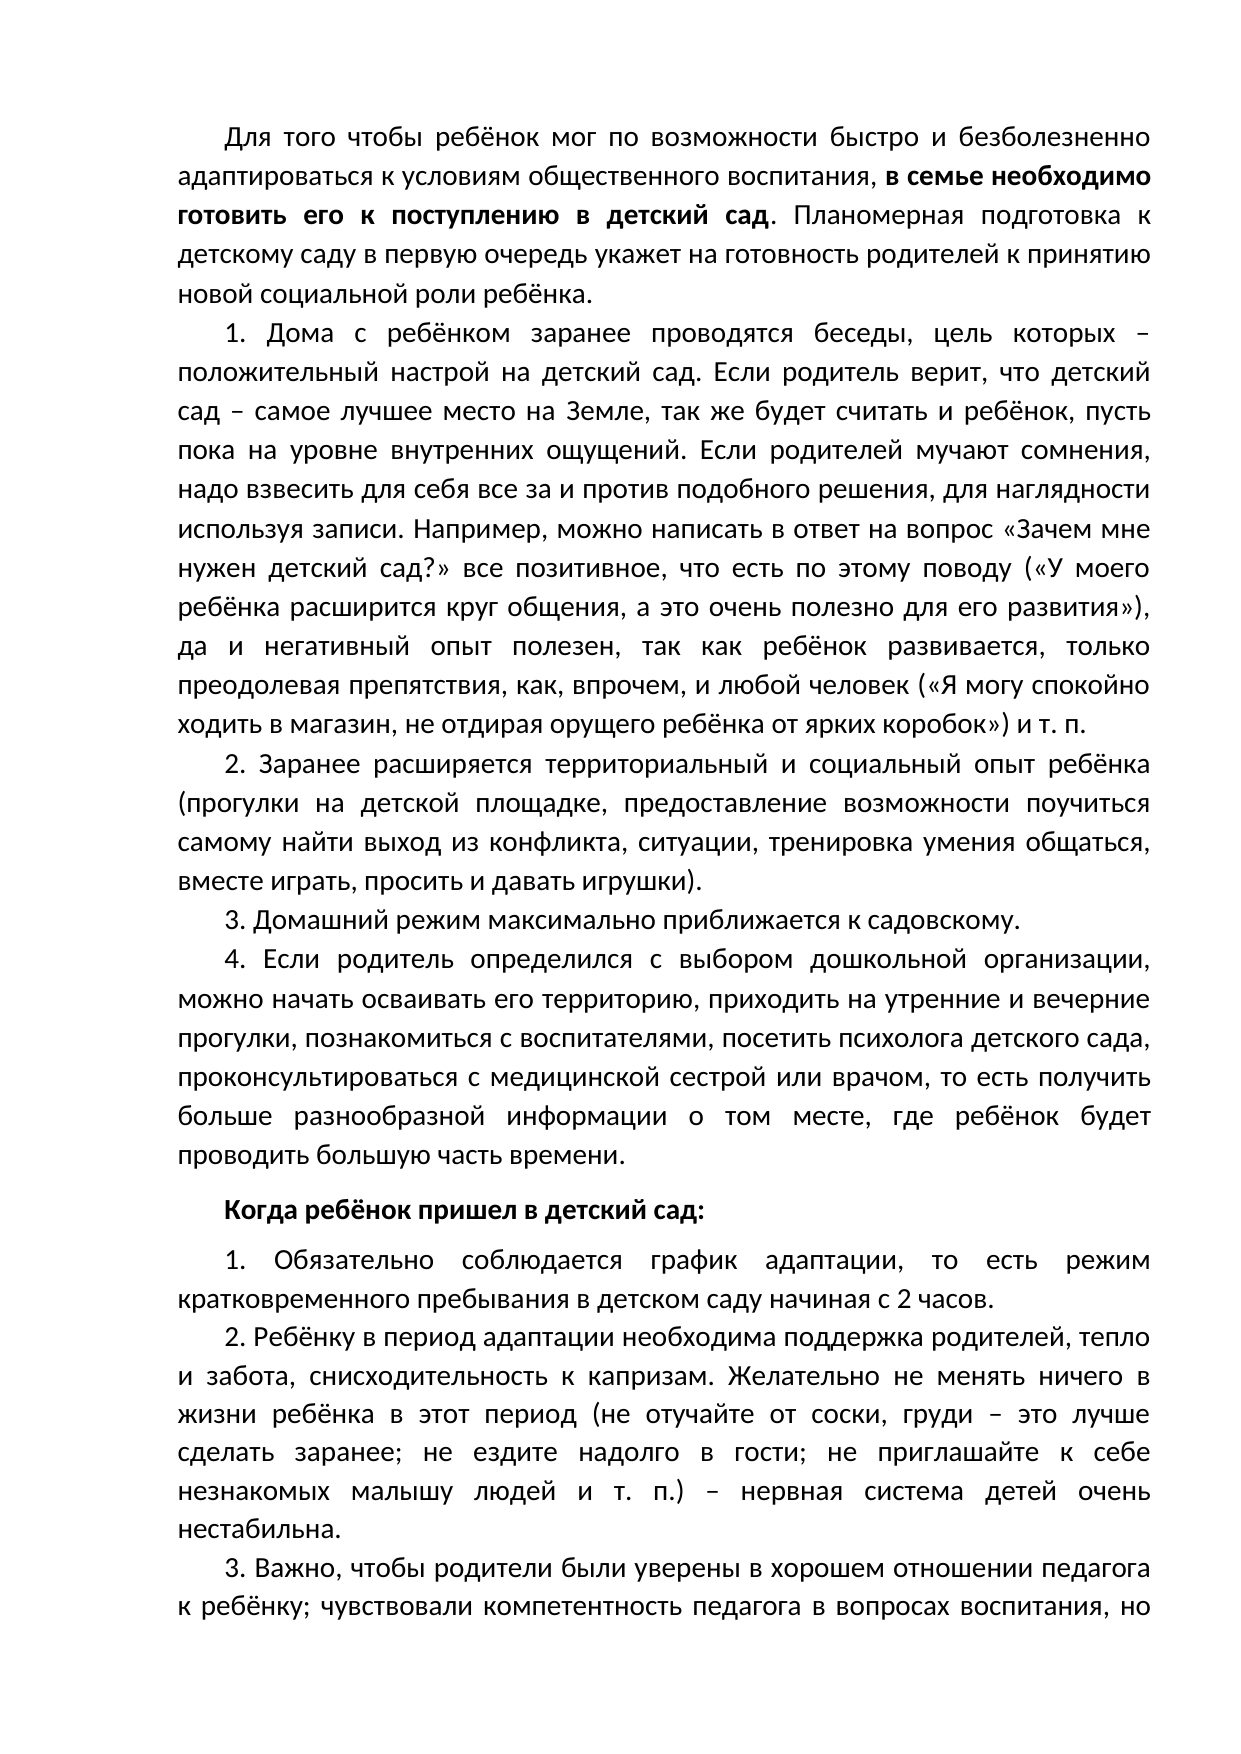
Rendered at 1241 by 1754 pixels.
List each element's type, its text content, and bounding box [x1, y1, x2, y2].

text 3. Домашний режим максимально приближается к садовскому. [177, 901, 1152, 937]
text 2. Ребёнку в период адаптации необходима поддержка родителей, тепло и забота, снисходительность к капризам. Желательно не менять ничего в жизни ребёнка в этот период (не отучайте от соски, груди – это лучше сделать заранее; не ездите надолго в гости; не приглашайте к себе незнакомых малышу людей и т. п.) – нервная система детей очень нестабильна. [177, 1318, 1152, 1546]
text 1. Дома с ребёнком заранее проводятся беседы, цель которых – положительный настрой на детский сад. Если родитель верит, что детский сад – самое лучшее место на земле, так же будет считать и ребёнок, пусть пока на уровне внутренних ощущений. Если родителей мучают сомнения, надо взвесить для себя все за и против подобного решения, для наглядности используя записи. Например, можно написать в ответ на вопрос «Зачем мне нужен детский сад?» все позитивное, что есть по этому поводу («У моего ребёнка расширится круг общения, а это очень полезно для его развития»), да и негативный опыт полезен, так как ребёнок развивается, только преодолевая препятствия, как, впрочем, и любой человек («Я могу спокойно ходить в магазин, не отдирая орущего ребёнка от ярких коробок») и т. п. [177, 314, 1152, 741]
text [177, 1549, 1152, 1623]
text Для того чтобы ребёнок мог по возможности быстро и безболезненно адаптироваться к условиям общественного воспитания, в семье необходимо готовить его к поступлению в детский сад. Планомерная подготовка к детскому саду в первую очередь укажет на готовность родителей к принятию новой социальной роли ребёнка. [177, 118, 1152, 310]
text Когда ребёнок пришел в детский сад: [177, 1191, 1152, 1227]
text 1. Обязательно соблюдается график адаптации, то есть режим кратковременного пребывания в детском саду начиная с 2 часов. [177, 1241, 1152, 1315]
text 2. Заранее расширяется территориальный и социальный опыт ребёнка (прогулки на детской площадке, предоставление возможности поучиться самому найти выход из конфликта, ситуации, тренировка умения общаться, вместе играть, просить и давать игрушки). [177, 745, 1152, 898]
text 4. Если родитель определился с выбором дошкольной организации, можно начать осваивать его территорию, приходить на утренние и вечерние прогулки, познакомиться с воспитателями, посетить психолога детского сада, проконсультироваться с медицинской сестрой или врачом, то есть получить больше разнообразной информации о том месте, где ребёнок будет проводить большую часть времени. [177, 941, 1152, 1172]
